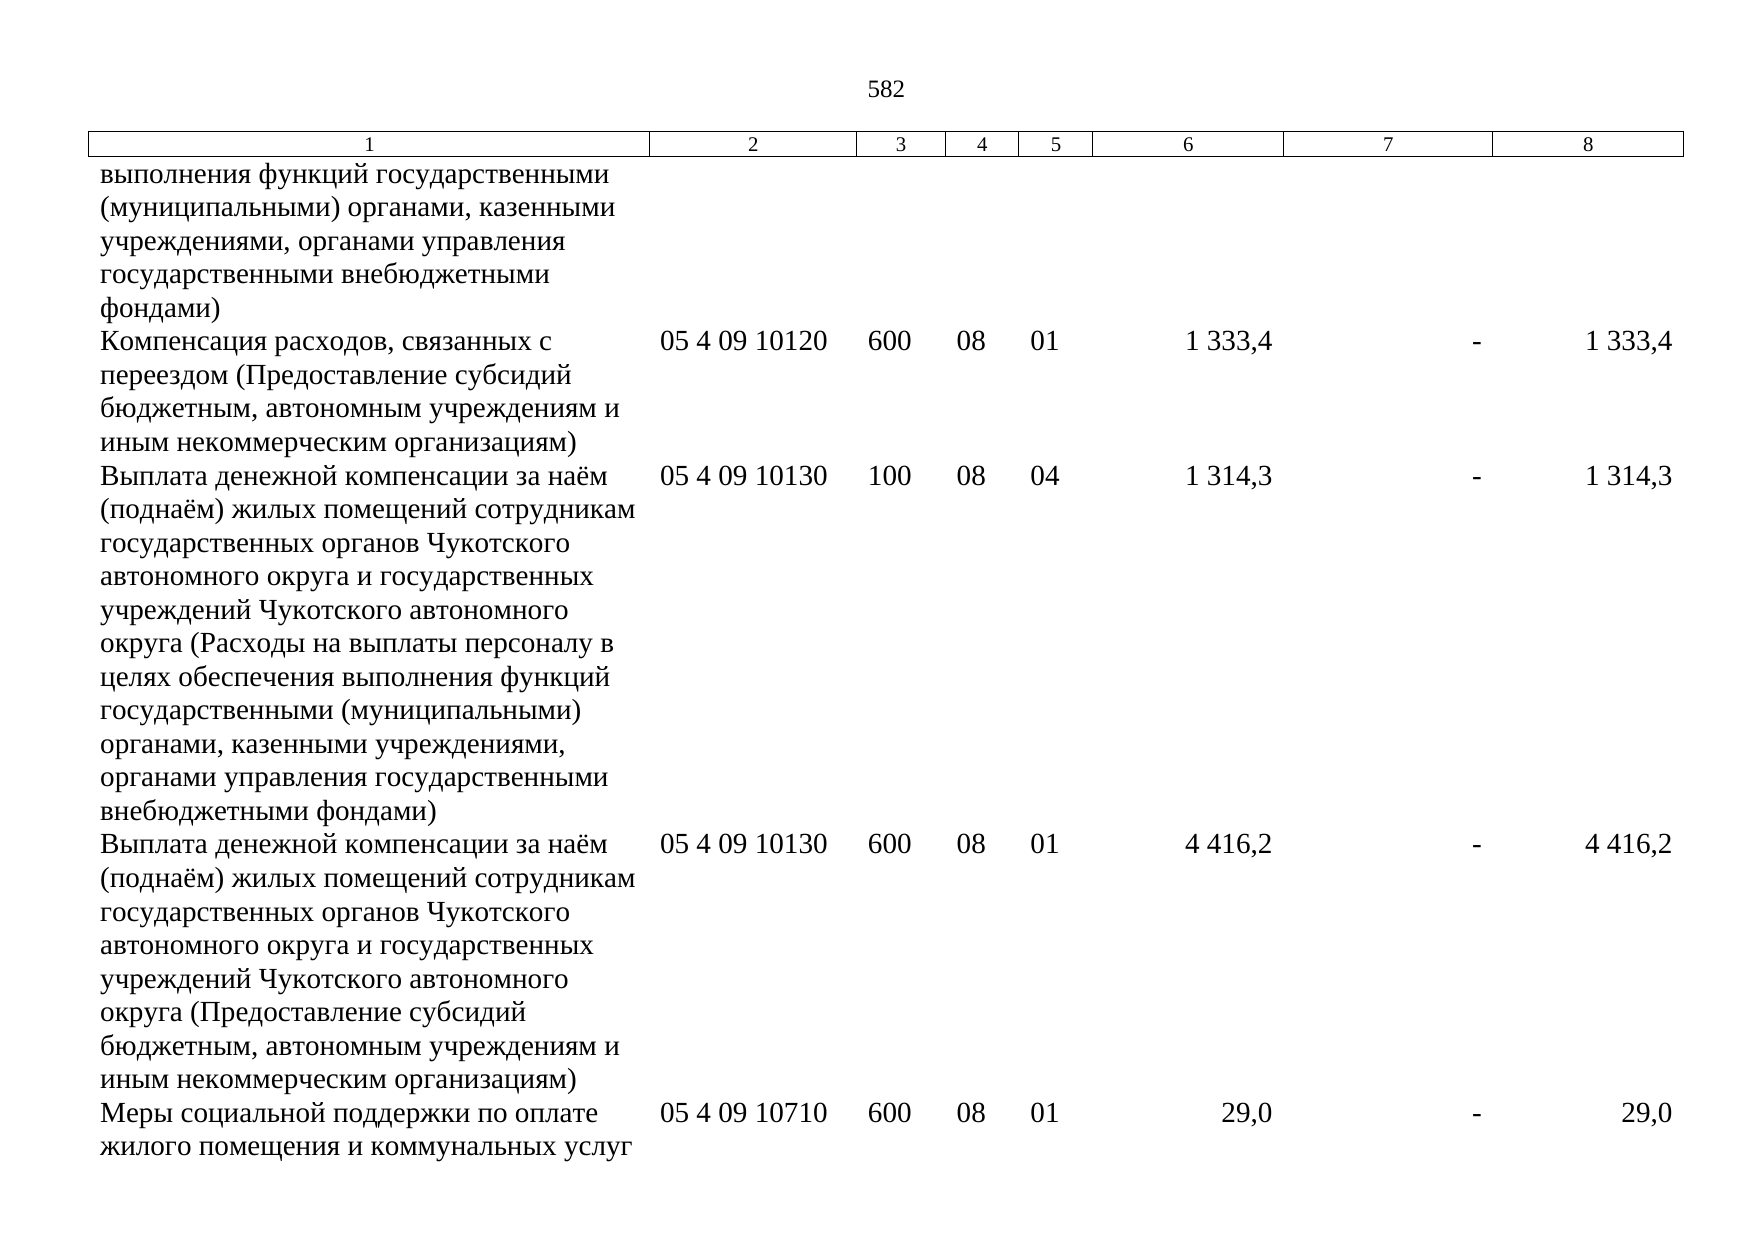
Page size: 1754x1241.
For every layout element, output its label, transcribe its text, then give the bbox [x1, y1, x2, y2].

table_header 6 [1093, 132, 1283, 156]
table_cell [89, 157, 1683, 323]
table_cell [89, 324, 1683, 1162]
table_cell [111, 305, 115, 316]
table_header 1 [89, 132, 649, 156]
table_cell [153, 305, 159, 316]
table_header 8 [1493, 132, 1683, 156]
table_header 4 [946, 132, 1018, 156]
table_header 3 [857, 132, 945, 156]
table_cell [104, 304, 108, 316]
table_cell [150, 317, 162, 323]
table_header 7 [1284, 132, 1492, 156]
table_header 2 [650, 132, 856, 156]
table_header 5 [1019, 132, 1092, 156]
